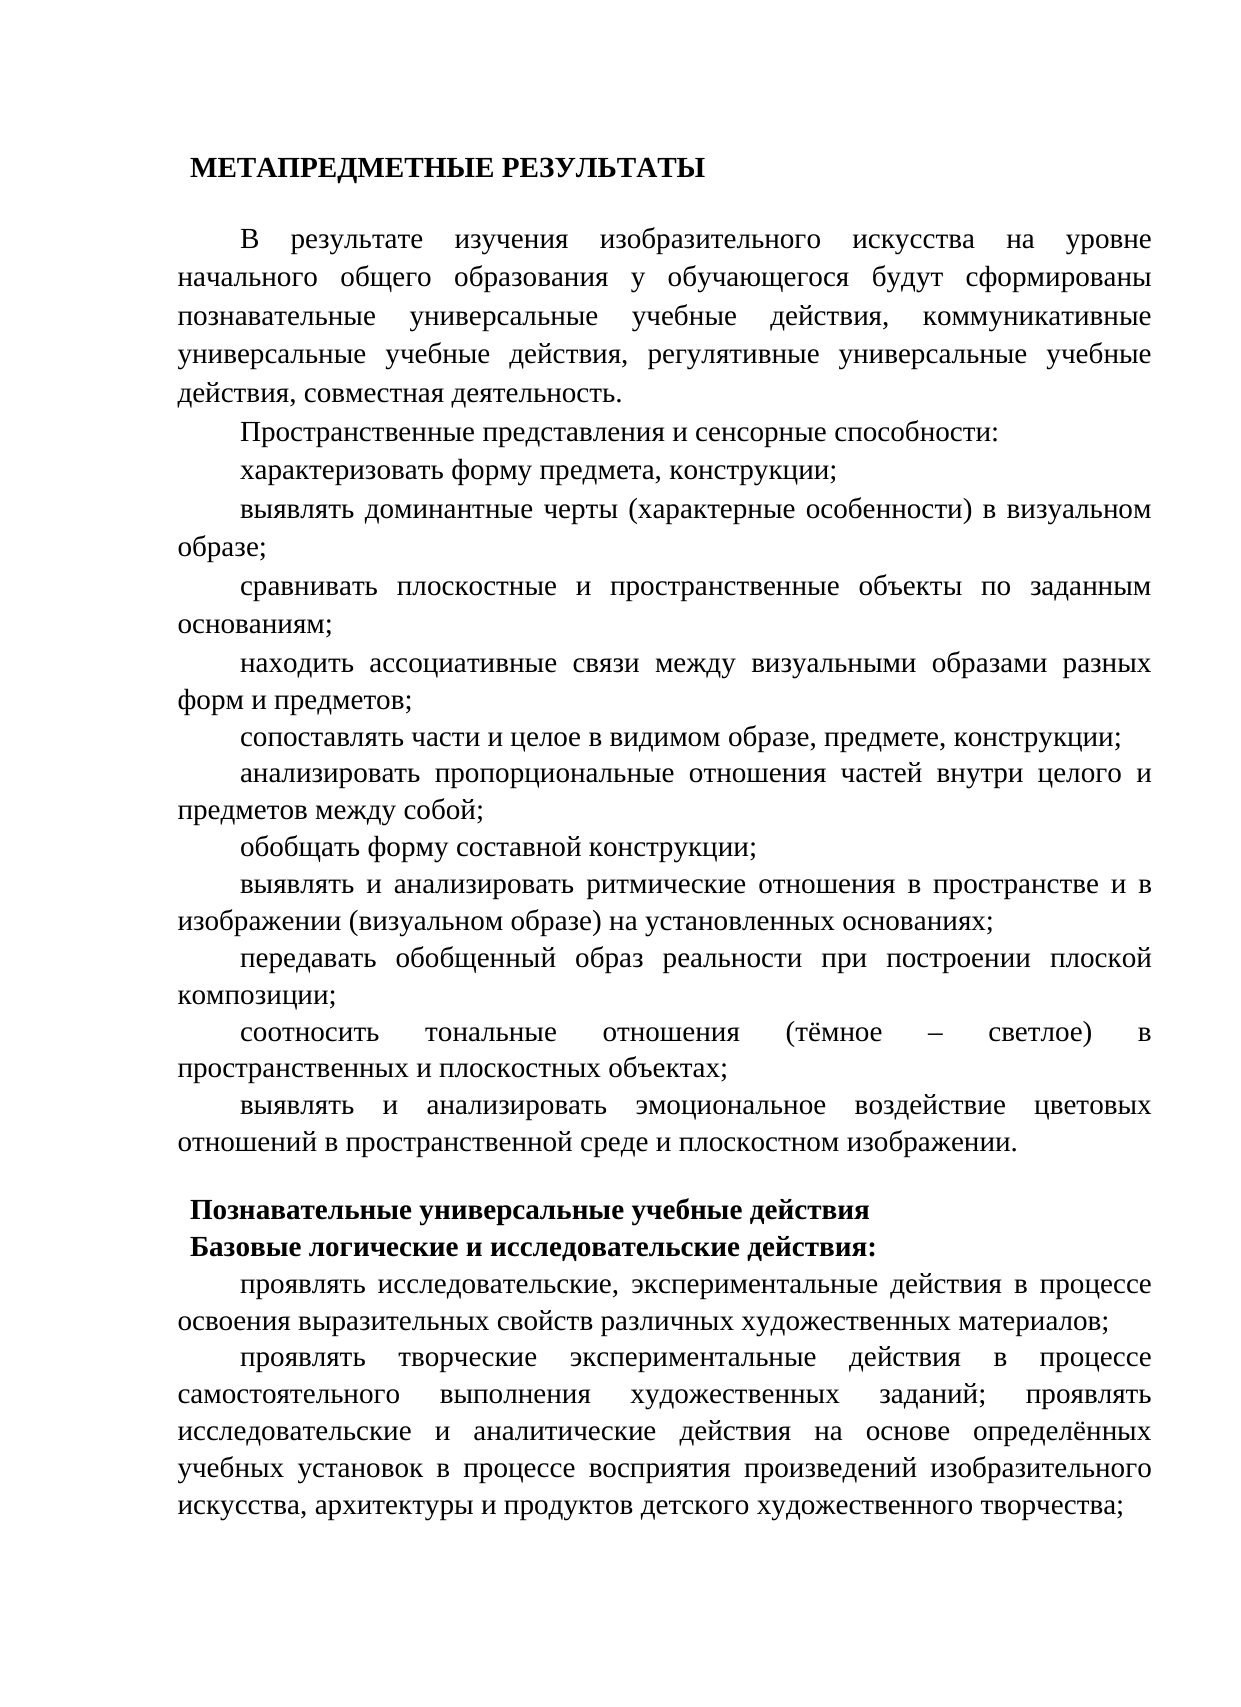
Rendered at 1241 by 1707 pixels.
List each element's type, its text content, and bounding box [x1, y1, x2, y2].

text проявлять творческие экспериментальные действия в процессе самостоятельного выполнения художественных заданий; проявлять исследовательские и аналитические действия на основе определённых учебных установок в процессе восприятия произведений изобразительного искусства, архитектуры и продуктов детского художественного творчества; [177, 1339, 1152, 1521]
text обобщать форму составной конструкции; [177, 829, 1152, 863]
text Базовые логические и исследовательские действия: [190, 1229, 1152, 1262]
text МЕТАПРЕДМЕТНЫЕ РЕЗУЛЬТАТЫ [190, 150, 1152, 184]
text Познавательные универсальные учебные действия [190, 1192, 1152, 1226]
text соотносить тональные отношения (тёмное – светлое) в пространственных и плоскостных объектах; [177, 1014, 1152, 1084]
text проявлять исследовательские, экспериментальные действия в процессе освоения выразительных свойств различных художественных материалов; [177, 1266, 1152, 1336]
text выявлять доминантные черты (характерные особенности) в визуальном образе; [177, 491, 1152, 563]
text анализировать пропорциональные отношения частей внутри целого и предметов между собой; [177, 756, 1152, 826]
text выявлять и анализировать эмоциональное воздействие цветовых отношений в пространственной среде и плоскостном изображении. [177, 1087, 1152, 1158]
text передавать обобщенный образ реальности при построении плоской композиции; [177, 940, 1152, 1010]
text Пространственные представления и сенсорные способности: [177, 414, 1152, 447]
text находить ассоциативные связи между визуальными образами разных форм и предметов; [177, 645, 1152, 715]
text характеризовать форму предмета, конструкции; [177, 452, 1152, 486]
text В результате изучения изобразительного искусства на уровне начального общего образования у обучающегося будут сформированы познавательные универсальные учебные действия, коммуникативные универсальные учебные действия, регулятивные универсальные учебные действия, совместная деятельность. [177, 221, 1152, 409]
text сравнивать плоскостные и пространственные объекты по заданным основаниям; [177, 568, 1152, 640]
text выявлять и анализировать ритмические отношения в пространстве и в изображении (визуальном образе) на установленных основаниях; [177, 866, 1152, 937]
text сопоставлять части и целое в видимом образе, предмете, конструкции; [177, 719, 1152, 752]
